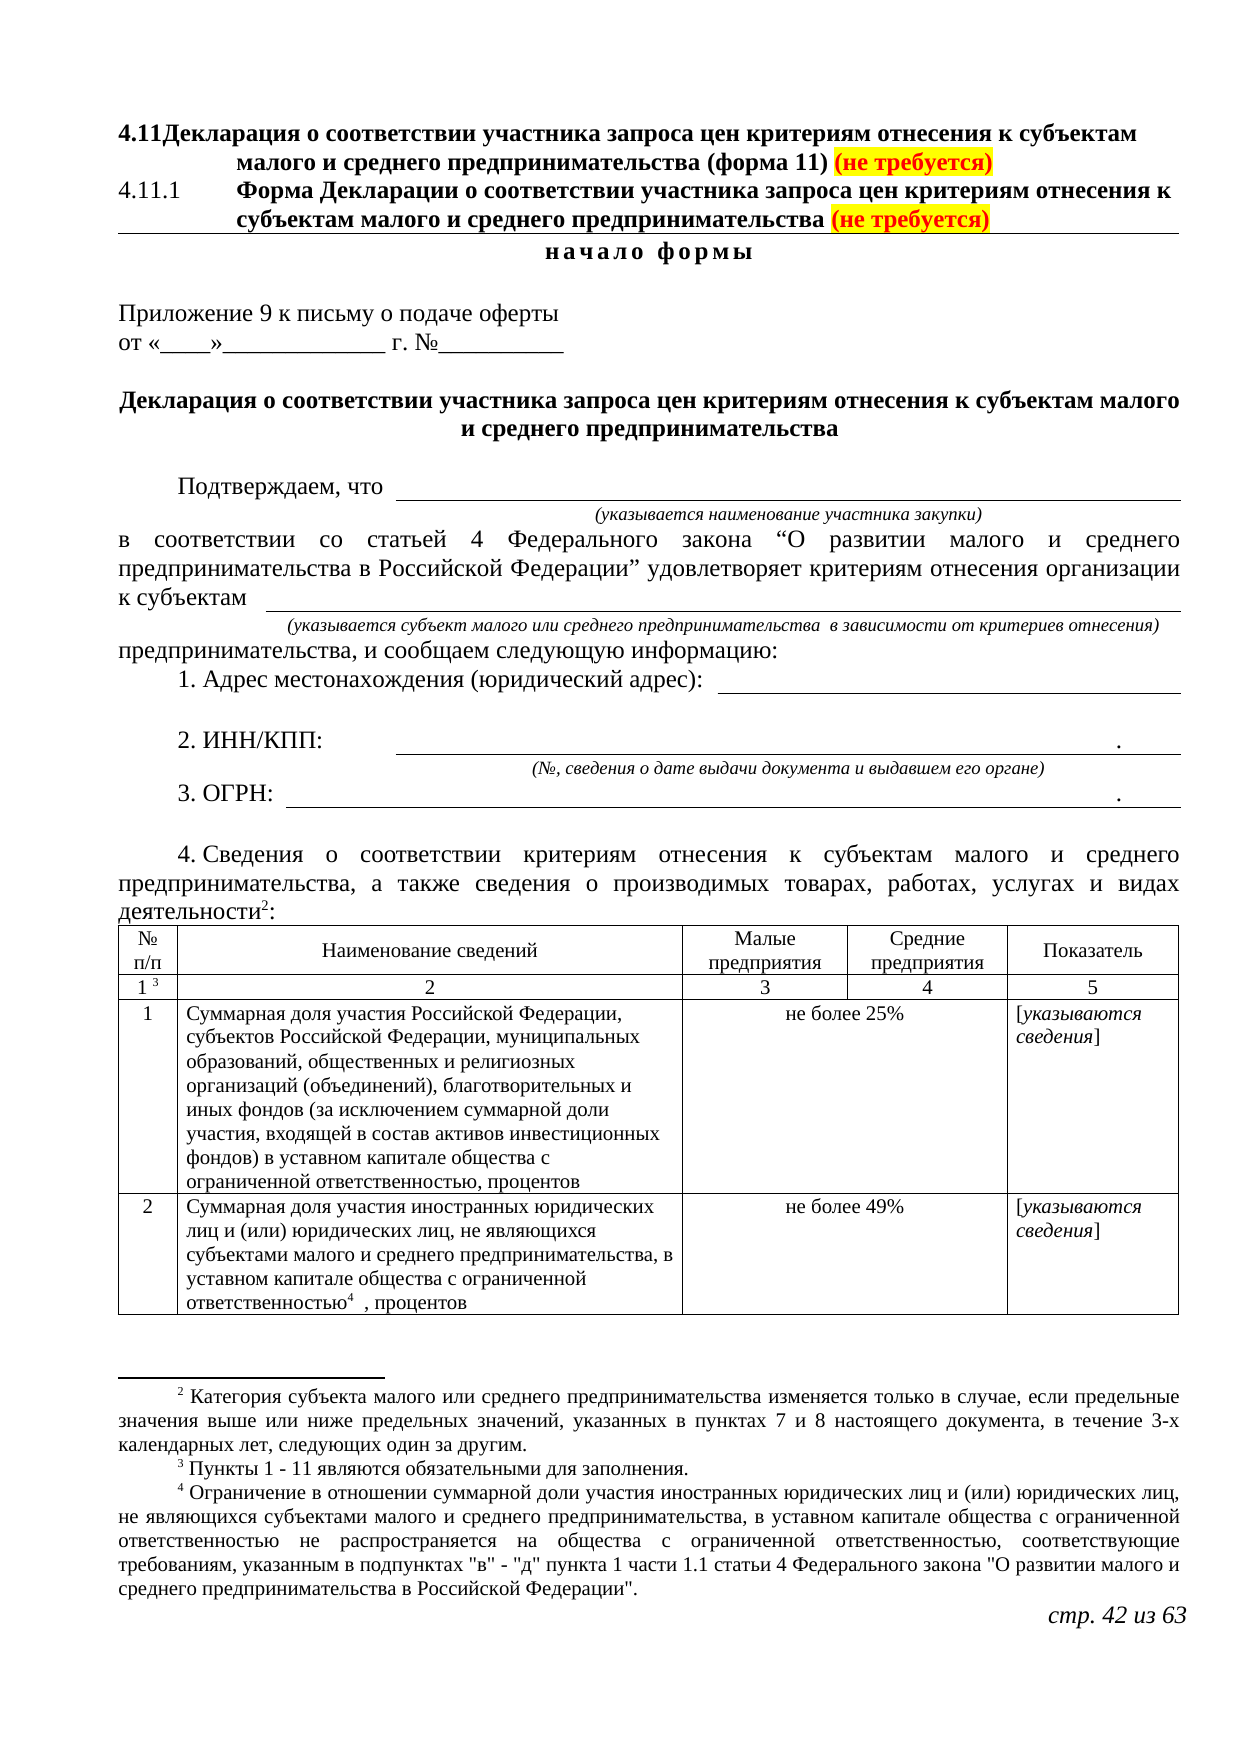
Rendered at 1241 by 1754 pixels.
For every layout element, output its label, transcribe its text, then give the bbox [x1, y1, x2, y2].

text 1. Адрес местонахождения (юридический адрес): [177, 664, 1181, 693]
text (указывается наименование участника закупки) [396, 501, 1181, 524]
table_cell Суммарная доля участия иностранных юридических лиц и (или) юридических лиц, не являющихся субъектами малого и среднего предпринимательства, в уставном капитале общества с ограниченной ответственностью , процентов [178, 1194, 682, 1314]
text 2. ИНН/КПП: . [177, 725, 1181, 753]
text 4. Сведения о соответствии критериям отнесения к субъектам малого и среднего предпринимательства, а также сведения о производимых товарах, работах, услугах и видах деятельности: [118, 839, 1181, 925]
subtitle Декларация о соответствии участника запроса цен критериям отнесения к субъектам малого и среднего предпринимательства (форма 11) (не требуется) [118, 118, 1181, 176]
table_header № п/п [119, 926, 177, 974]
table_cell 4 [848, 975, 1007, 999]
table_cell [указываются сведения] [1008, 1000, 1178, 1193]
table_cell 2 [178, 975, 682, 999]
table_cell Суммарная доля участия Российской Федерации, субъектов Российской Федерации, муниципальных образований, общественных и религиозных организаций (объединений), благотворительных и иных фондов (за исключением суммарной доли участия, входящей в состав активов инвестиционных фондов) в уставном капитале общества с ограниченной ответственностью, процентов [178, 1000, 682, 1193]
text Декларация о соответствии участника запроса цен критериям отнесения к субъектам малого и среднего предпринимательства [118, 385, 1181, 442]
table_header Наименование сведений [178, 926, 682, 974]
table_cell не более 49% [683, 1194, 1007, 1314]
text Приложение 9 к письму о подаче оферты от «____»_____________ г. №__________ [118, 298, 1181, 356]
table_header Средние предприятия [848, 926, 1007, 974]
table_cell 5 [1008, 975, 1178, 999]
text 3. ОГРН: . [177, 778, 1181, 807]
table_cell 1 [119, 975, 177, 999]
table_header Показатель [1008, 926, 1178, 974]
text начало формы [118, 234, 1179, 265]
list Форма Декларации о соответствии участника запроса цен критериям отнесения к субъектам малого и среднего предпринимательства (не требуется) [118, 176, 1181, 233]
text предпринимательства, и сообщаем следующую информацию: [118, 635, 1181, 664]
text Подтверждаем, что [118, 471, 1181, 500]
table_cell 1 [119, 1000, 177, 1193]
table_header Малые предприятия [683, 926, 847, 974]
text в соответствии со статьей 4 Федерального закона “О развитии малого и среднего предпринимательства в Российской Федерации” удовлетворяет критериям отнесения организации к субъектам [118, 524, 1181, 611]
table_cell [1008, 1194, 1178, 1314]
table_cell 2 [119, 1194, 177, 1314]
table_cell 3 [683, 975, 847, 999]
text (указывается субъект малого или среднего предпринимательства в зависимости от критериев отнесения) [266, 612, 1181, 635]
text (№, сведения о дате выдачи документа и выдавшем его органе) [396, 755, 1181, 778]
table_cell не более 25% [683, 1000, 1007, 1193]
